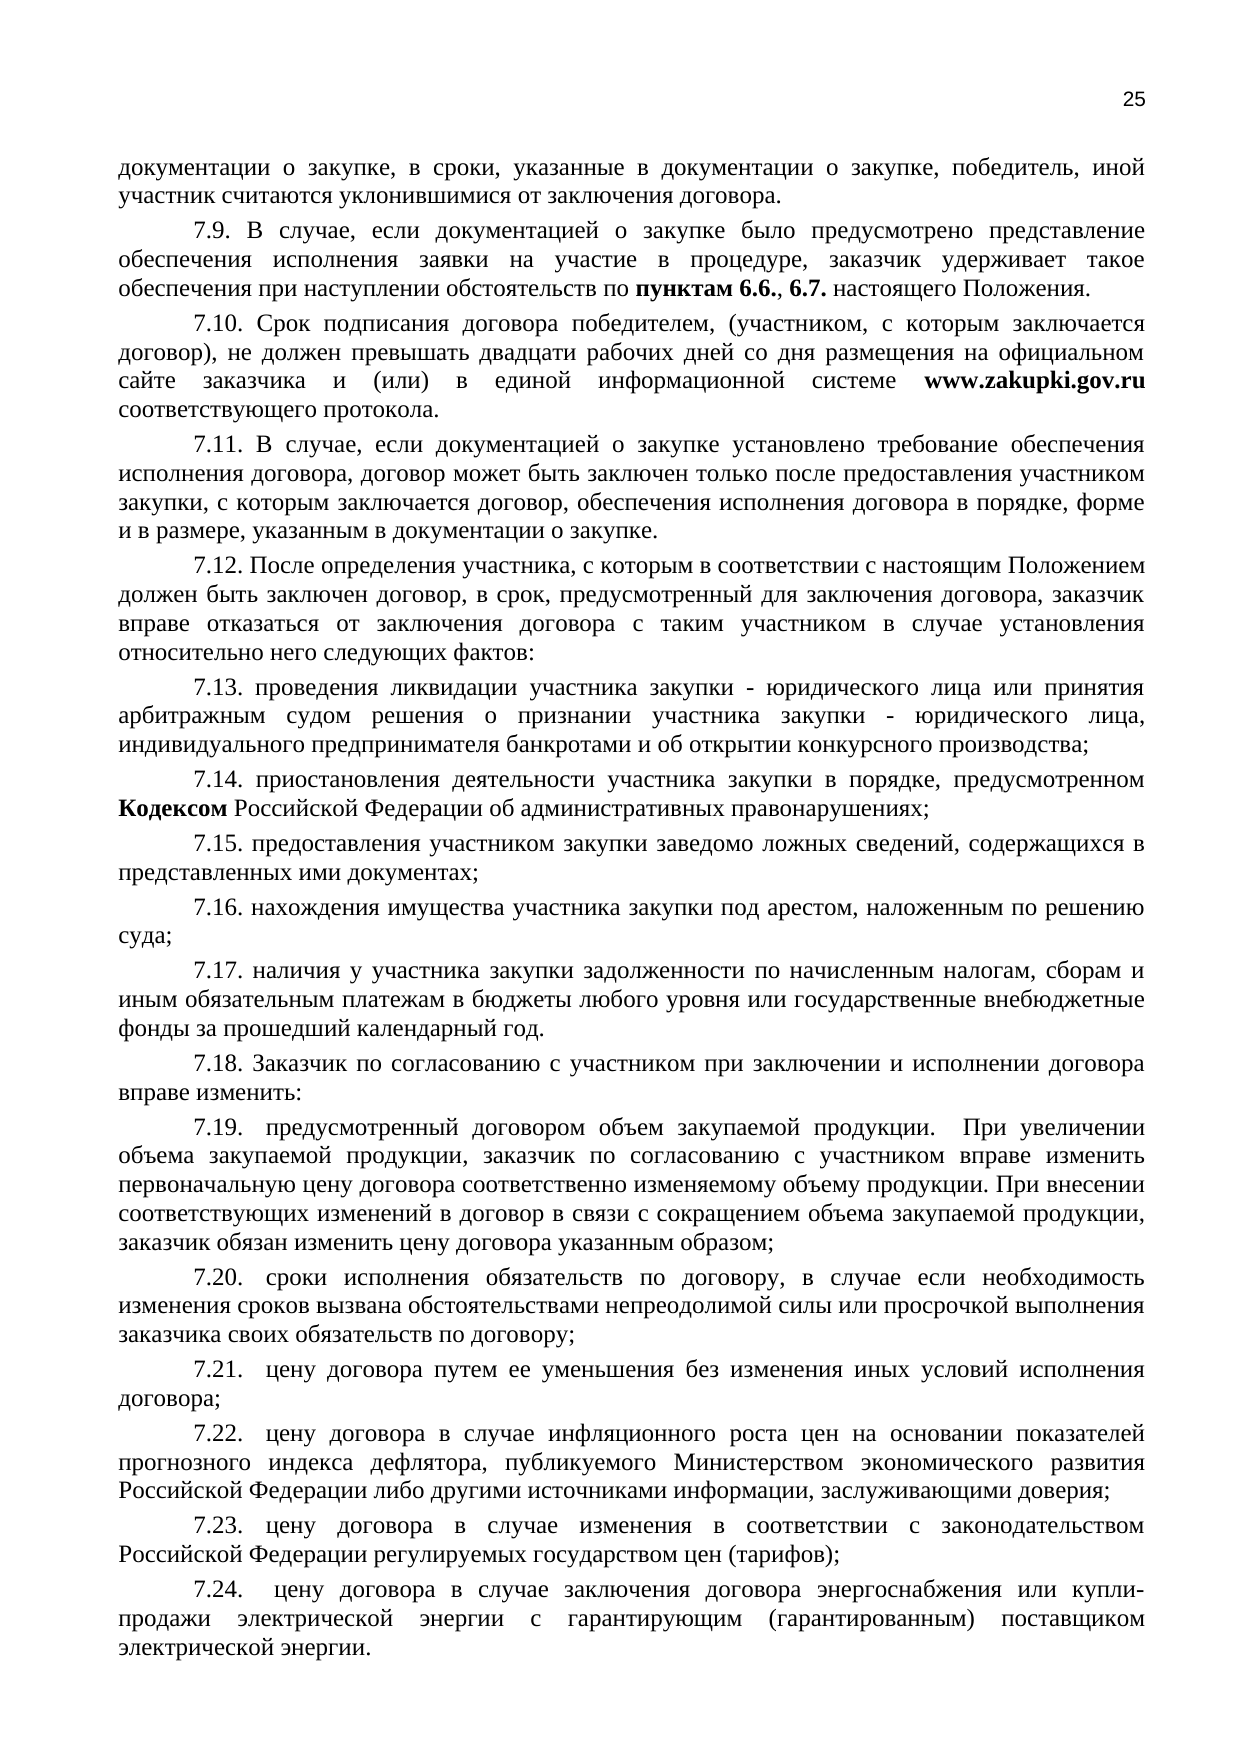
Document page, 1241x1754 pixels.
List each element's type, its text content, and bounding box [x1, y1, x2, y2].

text 7.14. приостановления деятельности участника закупки в порядке, предусмотренном Кодексом Российской Федерации об административных правонарушениях; [118, 764, 1146, 822]
text 7.22. цену договора в случае инфляционного роста цен на основании показателей прогнозного индекса дефлятора, публикуемого Министерством экономического развития Российской Федерации либо другими источниками информации, заслуживающими доверия; [118, 1418, 1146, 1504]
text 7.15. предоставления участником закупки заведомо ложных сведений, содержащихся в представленных ими документах; [118, 828, 1146, 885]
text 7.19. предусмотренный договором объем закупаемой продукции. При увеличении объема закупаемой продукции, заказчик по согласованию с участником вправе изменить первоначальную цену договора соответственно изменяемому объему продукции. При внесении соответствующих изменений в договор в связи с сокращением объема закупаемой продукции, заказчик обязан изменить цену договора указанным образом; [118, 1112, 1146, 1255]
text 7.9. В случае, если документацией о закупке было предусмотрено представление обеспечения исполнения заявки на участие в процедуре, заказчик удерживает такое обеспечения при наступлении обстоятельств по пунктам 6.6., 6.7. настоящего Положения. [118, 215, 1146, 302]
text 7.18. Заказчик по согласованию с участником при заключении и исполнении договора вправе изменить: [118, 1048, 1146, 1105]
text 7.21. цену договора путем ее уменьшения без изменения иных условий исполнения договора; [118, 1354, 1146, 1412]
text 7.20. сроки исполнения обязательств по договору, в случае если необходимость изменения сроков вызвана обстоятельствами непреодолимой силы или просрочкой выполнения заказчика своих обязательств по договору; [118, 1262, 1146, 1348]
text 7.10. Срок подписания договора победителем, (участником, с которым заключается договор), не должен превышать двадцати рабочих дней со дня размещения на официальном сайте заказчика и (или) в единой информационной системе www.zakupki.gov.ru соответствующего протокола. [118, 308, 1146, 423]
text 7.24. цену договора в случае заключения договора энергоснабжения или купли-продажи электрической энергии с гарантирующим (гарантированным) поставщиком электрической энергии. [118, 1574, 1146, 1660]
text 7.23. цену договора в случае изменения в соответствии с законодательством Российской Федерации регулируемых государством цен (тарифов); [118, 1510, 1146, 1568]
text 7.16. нахождения имущества участника закупки под арестом, наложенным по решению суда; [118, 892, 1146, 949]
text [118, 152, 1146, 209]
text 7.17. наличия у участника закупки задолженности по начисленным налогам, сборам и иным обязательным платежам в бюджеты любого уровня или государственные внебюджетные фонды за прошедший календарный год. [118, 955, 1146, 1042]
text 7.12. После определения участника, с которым в соответствии с настоящим Положением должен быть заключен договор, в срок, предусмотренный для заключения договора, заказчик вправе отказаться от заключения договора с таким участником в случае установления относительно него следующих фактов: [118, 550, 1146, 665]
text 7.13. проведения ликвидации участника закупки - юридического лица или принятия арбитражным судом решения о признании участника закупки - юридического лица, индивидуального предпринимателя банкротами и об открытии конкурсного производства; [118, 672, 1146, 758]
text 7.11. В случае, если документацией о закупке установлено требование обеспечения исполнения договора, договор может быть заключен только после предоставления участником закупки, с которым заключается договор, обеспечения исполнения договора в порядке, форме и в размере, указанным в документации о закупке. [118, 429, 1146, 544]
